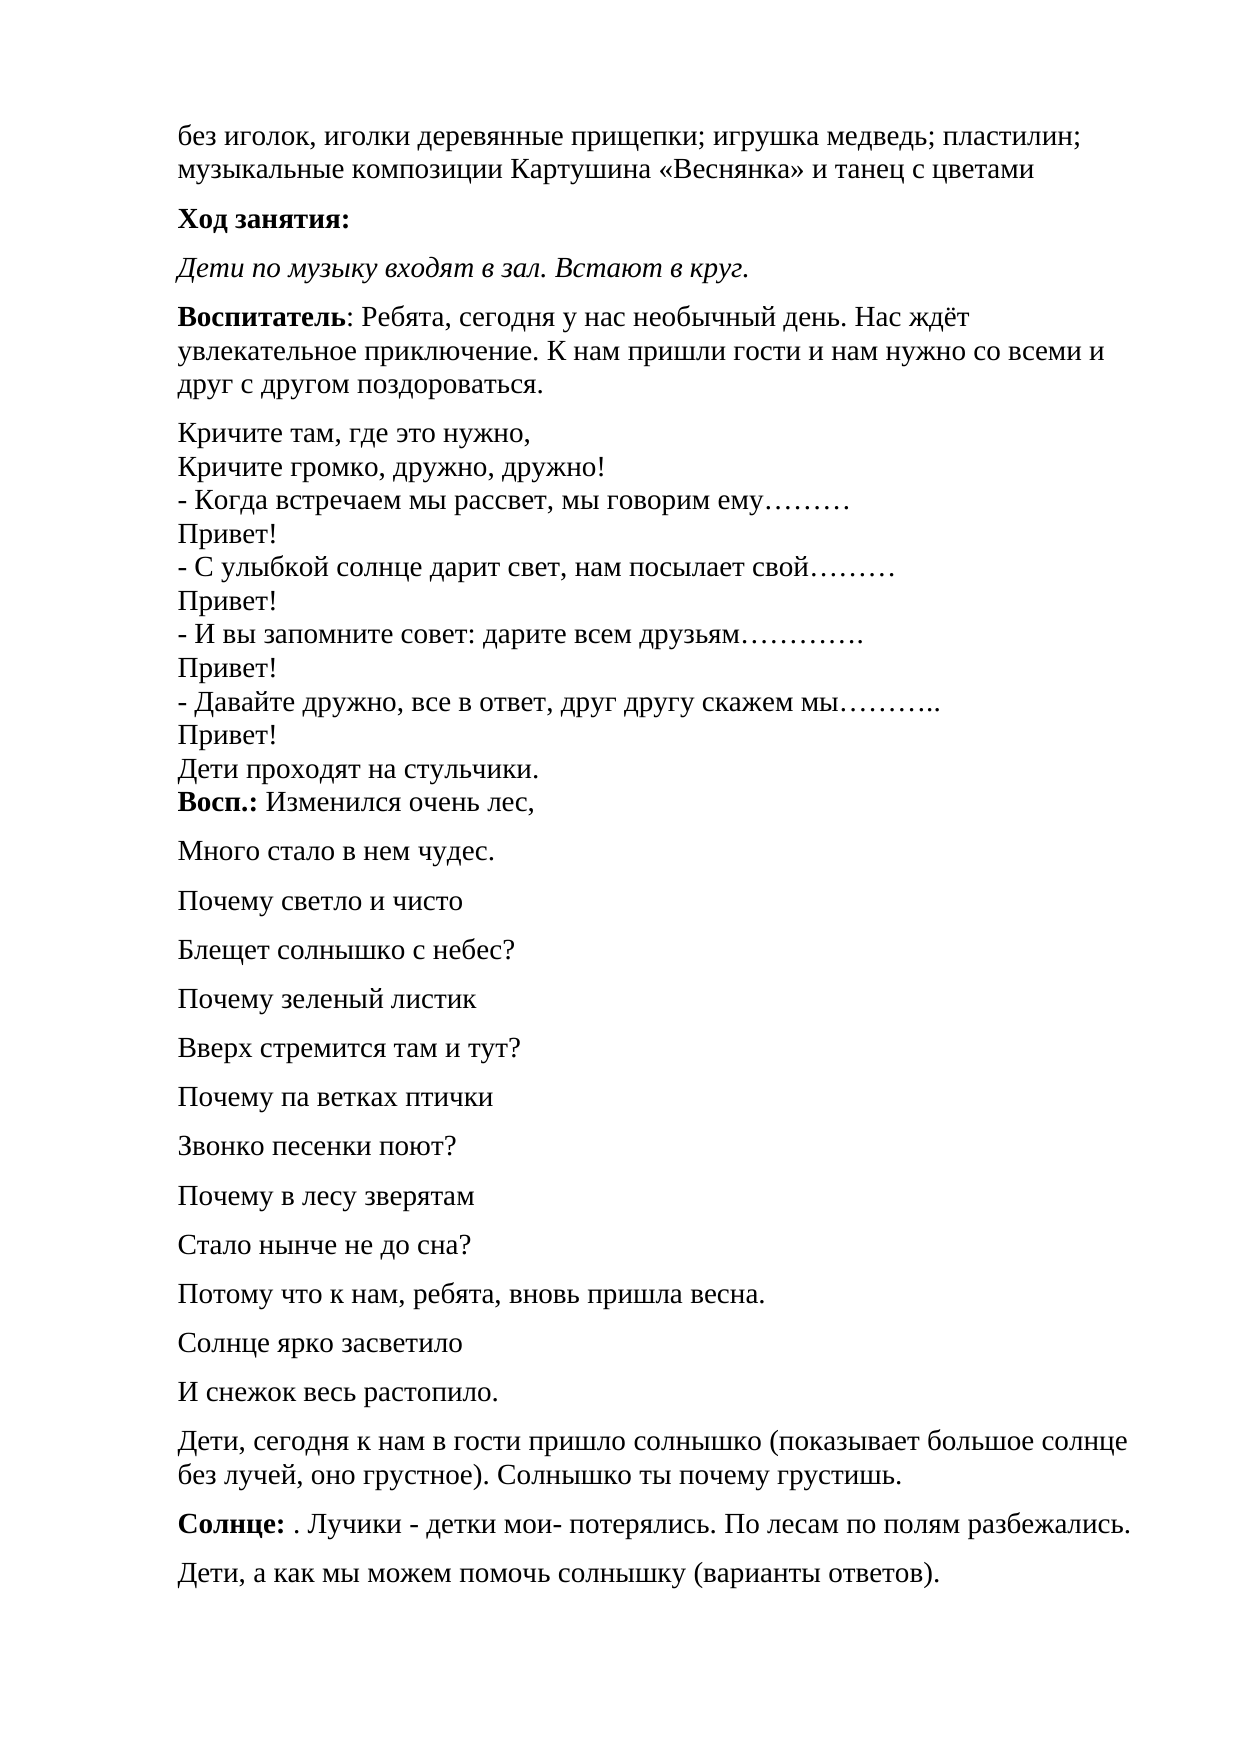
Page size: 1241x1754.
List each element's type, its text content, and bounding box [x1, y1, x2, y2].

text Блещет солнышко с небес? [177, 932, 1152, 965]
text Дети по музыку входят в зал. Встают в круг. [177, 250, 1152, 283]
text Почему в лесу зверятам [177, 1178, 1152, 1211]
text Солнце ярко засветило [177, 1325, 1152, 1359]
text Дети, сегодня к нам в гости пришло солнышко (показывает большое солнце без лучей, оно грустное). Солнышко ты почему грустишь. [177, 1423, 1152, 1491]
text Почему светло и чисто [177, 883, 1152, 916]
text Вверх стремится там и тут? [177, 1030, 1152, 1064]
text Ход занятия: [177, 201, 1152, 234]
text Солнце: . Лучики - детки мои- потерялись. По лесам по полям разбежались. [177, 1506, 1152, 1540]
text Восп.: Изменился очень лес, [177, 784, 1152, 818]
text Звонко песенки поют? [177, 1128, 1152, 1162]
text Кричите там, где это нужно, Кричите громко, дружно, дружно! - Когда встречаем мы рассвет, мы говорим ему……… Привет! - С улыбкой солнце дарит свет, нам посылает свой……… Привет! - И вы запомните совет: дарите всем друзьям…………. Привет! - Давайте дружно, все в ответ, друг другу скажем мы……….. Привет! [177, 415, 1152, 751]
text Дети, а как мы можем помочь солнышку (варианты ответов). [177, 1555, 1152, 1589]
text Воспитатель: Ребята, сегодня у нас необычный день. Нас ждёт увлекательное приключение. К нам пришли гости и нам нужно со всеми и друг с другом поздороваться. [177, 299, 1152, 400]
text И снежок весь растопило. [177, 1374, 1152, 1408]
text Дети проходят на стульчики. [177, 751, 1152, 784]
text Потому что к нам, ребята, вновь пришла весна. [177, 1276, 1152, 1309]
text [177, 118, 1152, 185]
text Много стало в нем чудес. [177, 833, 1152, 867]
text Стало нынче не до сна? [177, 1227, 1152, 1260]
text Почему па ветках птички [177, 1079, 1152, 1113]
text Почему зеленый листик [177, 981, 1152, 1014]
